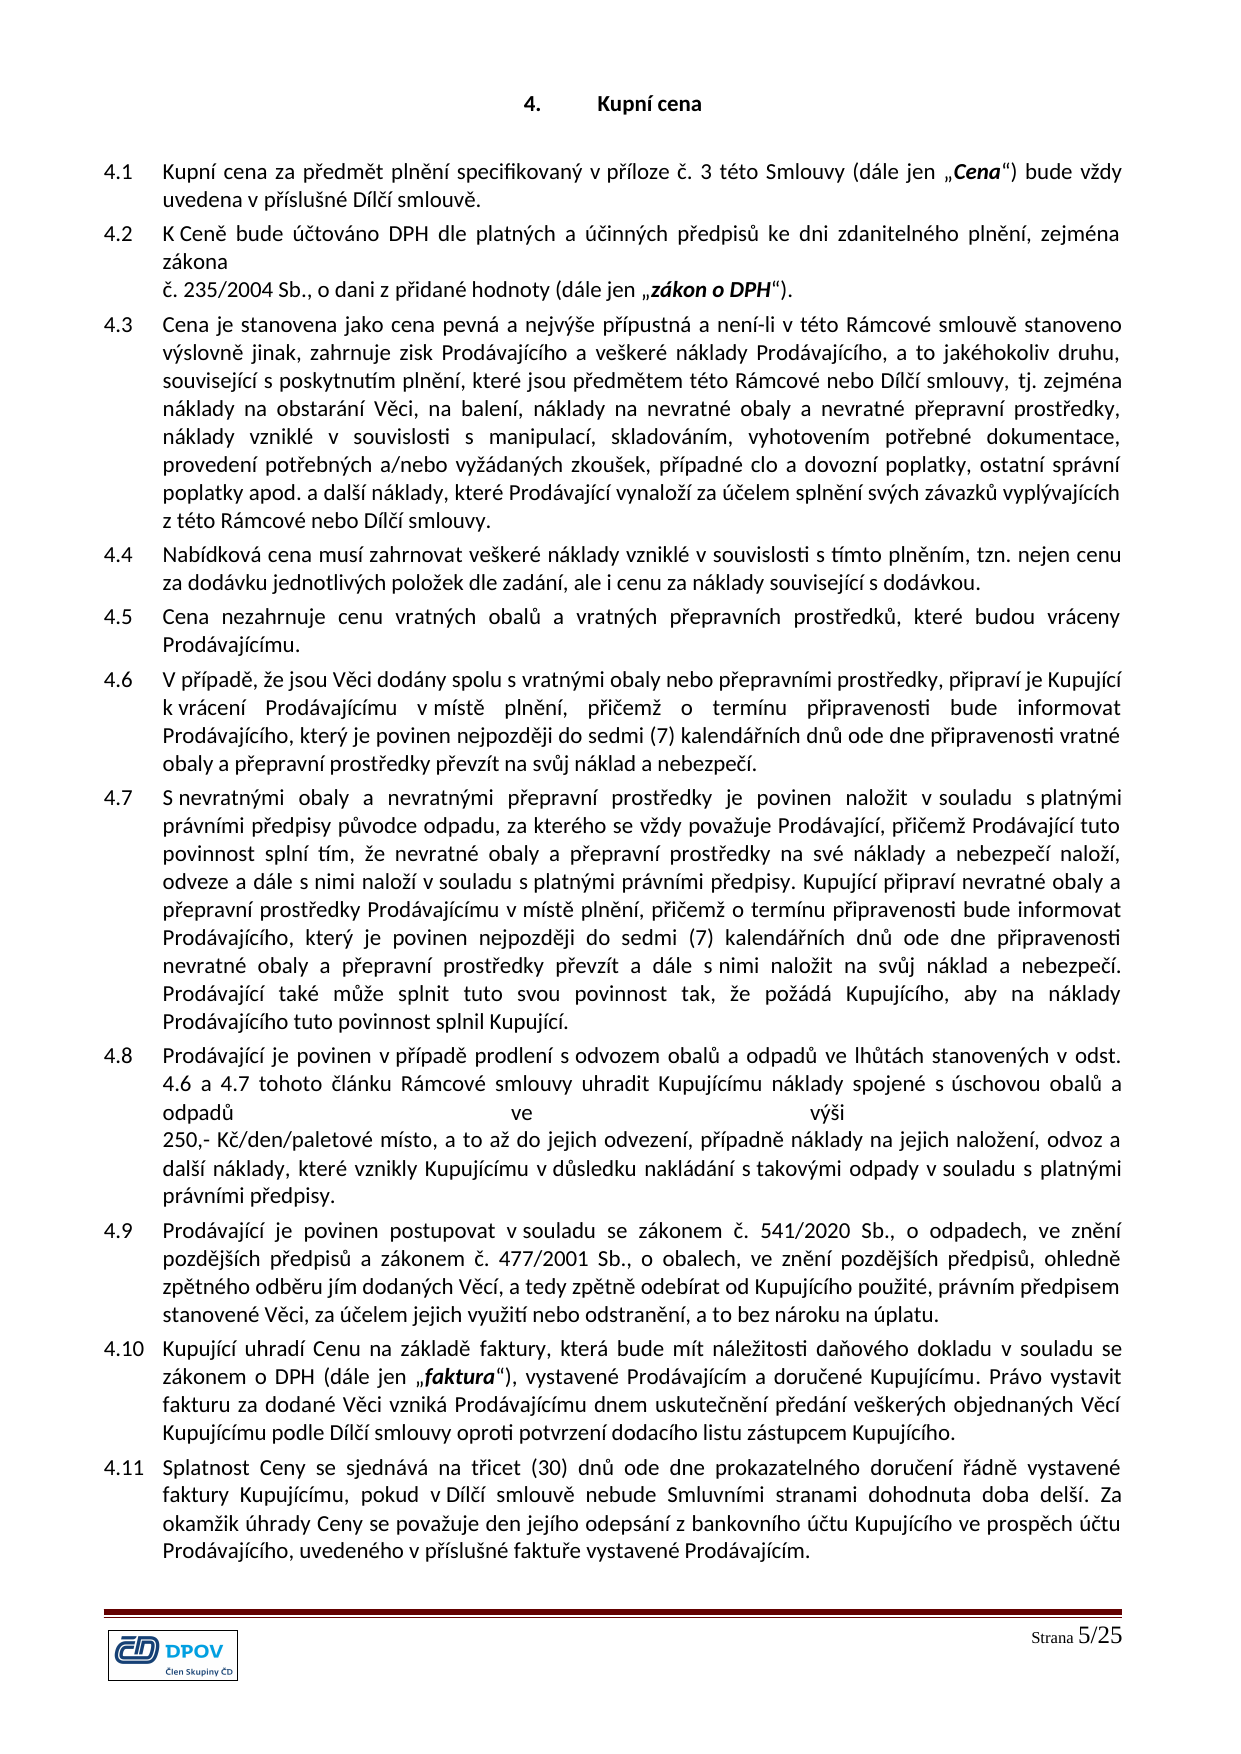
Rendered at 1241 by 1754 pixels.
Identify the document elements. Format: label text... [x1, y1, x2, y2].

list V případě, že jsou Věci dodány spolu s vratnými obaly nebo přepravními prostředky, připraví je Kupující k vrácení Prodávajícímu v místě plnění, přičemž o termínu připravenosti bude informovat Prodávajícího, který je povinen nejpozději do sedmi (7) kalendářních dnů ode dne připravenosti vratné obaly a přepravní prostředky převzít na svůj náklad a nebezpečí. [103, 665, 1122, 777]
list Prodávající je povinen v případě prodlení s odvozem obalů a odpadů ve lhůtách stanovených v odst. 4.6 a 4.7 tohoto článku Rámcové smlouvy uhradit Kupujícímu náklady spojené s úschovou obalů a odpadů ve výši 250,- Kč/den/paletové místo, a to až do jejich odvezení, případně náklady na jejich naložení, odvoz a další náklady, které vznikly Kupujícímu v důsledku nakládání s takovými odpady v souladu s platnými právními předpisy. [103, 1042, 1122, 1210]
list Splatnost Ceny se sjednává na třicet (30) dnů ode dne prokazatelného doručení řádně vystavené faktury Kupujícímu, pokud v Dílčí smlouvě nebude Smluvními stranami dohodnuta doba delší. Za okamžik úhrady Ceny se považuje den jejího odepsání z bankovního účtu Kupujícího ve prospěch účtu Prodávajícího, uvedeného v příslušné faktuře vystavené Prodávajícím. [103, 1453, 1122, 1565]
picture [109, 1631, 237, 1680]
list Cena je stanovena jako cena pevná a nejvýše přípustná a není-li v této Rámcové smlouvě stanoveno výslovně jinak, zahrnuje zisk Prodávajícího a veškeré náklady Prodávajícího, a to jakéhokoliv druhu, související s poskytnutím plnění, které jsou předmětem této Rámcové nebo Dílčí smlouvy, tj. zejména náklady na obstarání Věci, na balení, náklady na nevratné obaly a nevratné přepravní prostředky, náklady vzniklé v souvislosti s manipulací, skladováním, vyhotovením potřebné dokumentace, provedení potřebných a/nebo vyžádaných zkoušek, případné clo a dovozní poplatky, ostatní správní poplatky apod. a další náklady, které Prodávající vynaloží za účelem splnění svých závazků vyplývajících z této Rámcové nebo Dílčí smlouvy. [103, 310, 1122, 534]
list K Ceně bude účtováno DPH dle platných a účinných předpisů ke dni zdanitelného plnění, zejména zákona č. 235/2004 Sb., o dani z přidané hodnoty (dále jen „zákon o DPH“). [103, 219, 1122, 303]
list S nevratnými obaly a nevratnými přepravní prostředky je povinen naložit v souladu s platnými právními předpisy původce odpadu, za kterého se vždy považuje Prodávající, přičemž Prodávající tuto povinnost splní tím, že nevratné obaly a přepravní prostředky na své náklady a nebezpečí naloží, odveze a dále s nimi naloží v souladu s platnými právními předpisy. Kupující připraví nevratné obaly a přepravní prostředky Prodávajícímu v místě plnění, přičemž o termínu připravenosti bude informovat Prodávajícího, který je povinen nejpozději do sedmi (7) kalendářních dnů ode dne připravenosti nevratné obaly a přepravní prostředky převzít a dále s nimi naložit na svůj náklad a nebezpečí. Prodávající také může splnit tuto svou povinnost tak, že požádá Kupujícího, aby na náklady Prodávajícího tuto povinnost splnil Kupující. [103, 783, 1122, 1035]
text 4. Kupní cena [103, 89, 1122, 117]
list Prodávající je povinen postupovat v souladu se zákonem č. 541/2020 Sb., o odpadech, ve znění pozdějších předpisů a zákonem č. 477/2001 Sb., o obalech, ve znění pozdějších předpisů, ohledně zpětného odběru jím dodaných Věcí, a tedy zpětně odebírat od Kupujícího použité, právním předpisem stanovené Věci, za účelem jejich využití nebo odstranění, a to bez nároku na úplatu. [103, 1216, 1122, 1328]
list Kupující uhradí Cenu na základě faktury, která bude mít náležitosti daňového dokladu v souladu se zákonem o DPH (dále jen „faktura“), vystavené Prodávajícím a doručené Kupujícímu. Právo vystavit fakturu za dodané Věci vzniká Prodávajícímu dnem uskutečnění předání veškerých objednaných Věcí Kupujícímu podle Dílčí smlouvy oproti potvrzení dodacího listu zástupcem Kupujícího. [103, 1334, 1122, 1446]
list Nabídková cena musí zahrnovat veškeré náklady vzniklé v souvislosti s tímto plněním, tzn. nejen cenu za dodávku jednotlivých položek dle zadání, ale i cenu za náklady související s dodávkou. [103, 540, 1122, 596]
list Kupní cena za předmět plnění specifikovaný v příloze č. 3 této Smlouvy (dále jen „Cena“) bude vždy uvedena v příslušné Dílčí smlouvě. [103, 157, 1122, 213]
list Cena nezahrnuje cenu vratných obalů a vratných přepravních prostředků, které budou vráceny Prodávajícímu. [103, 602, 1122, 658]
